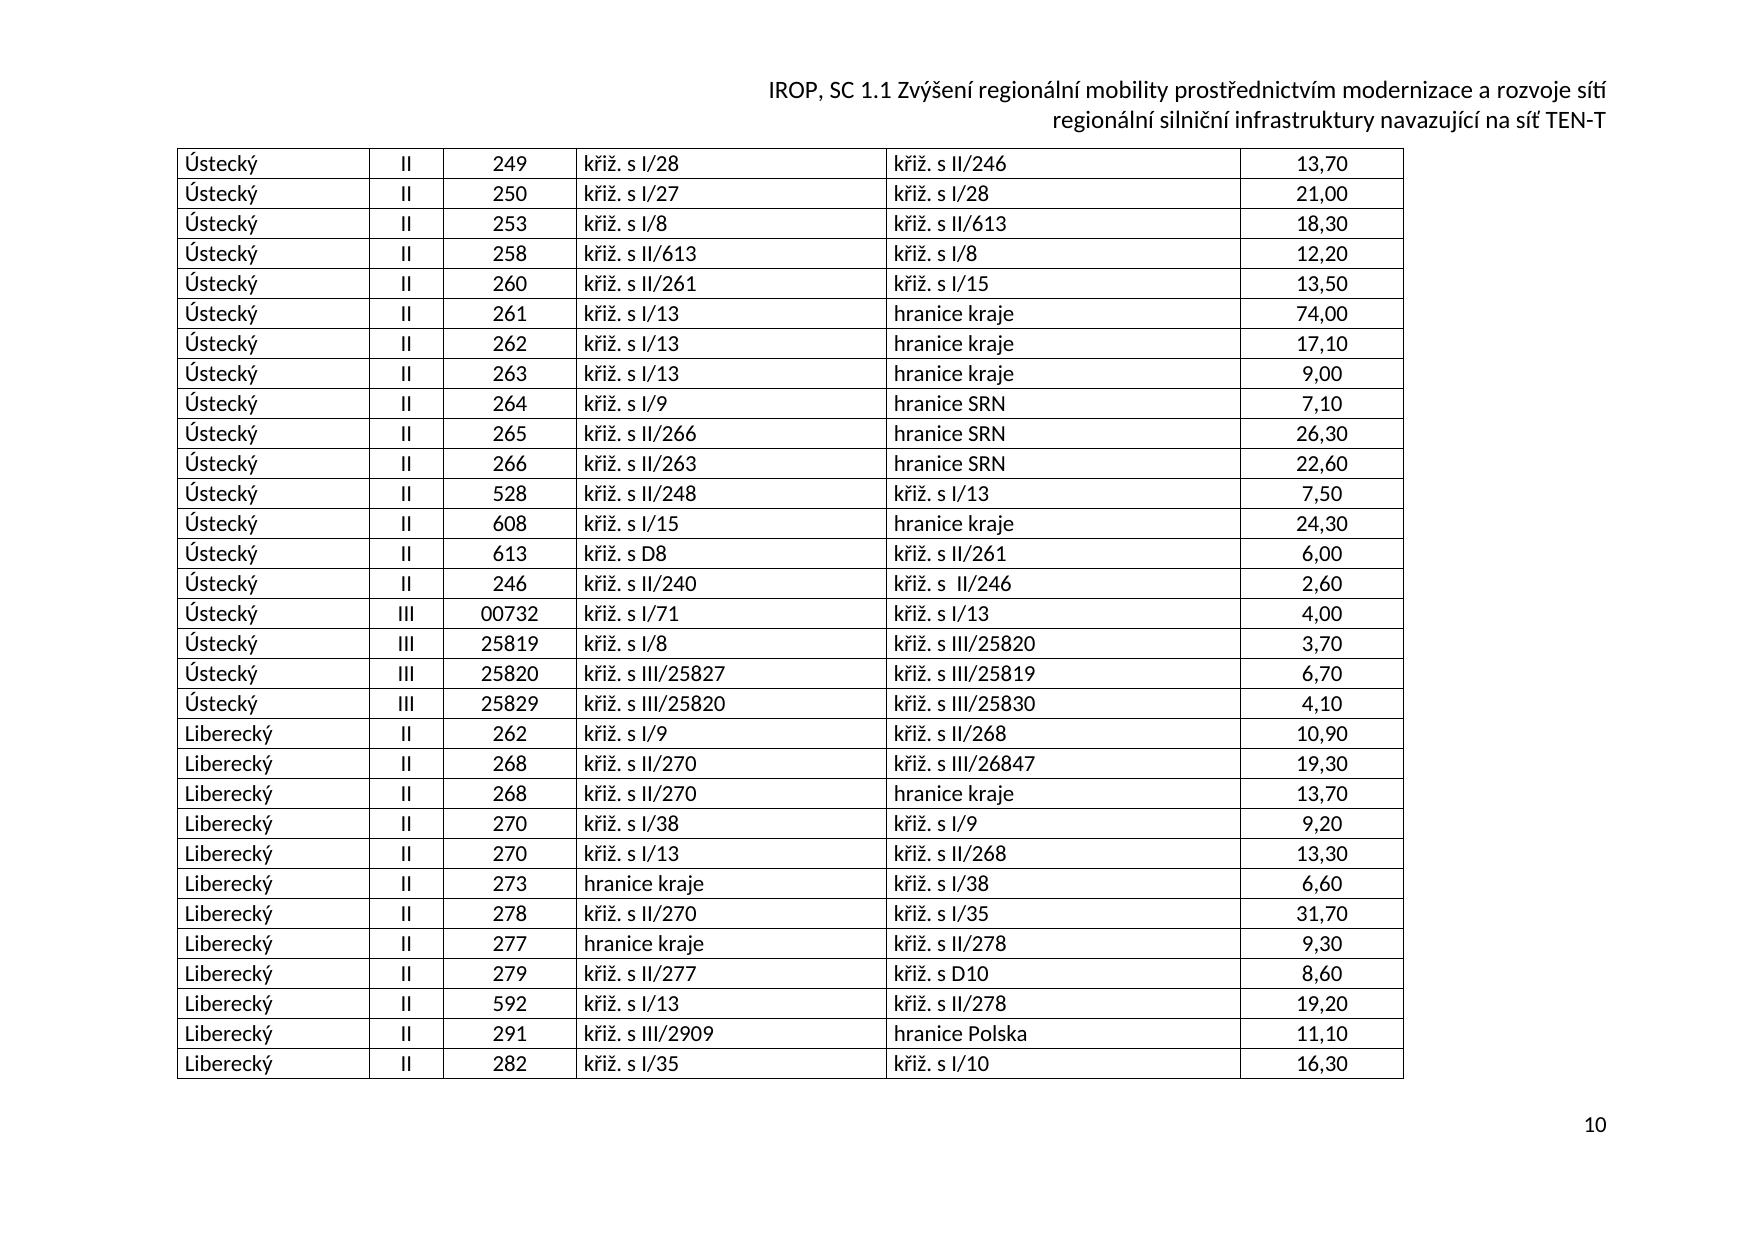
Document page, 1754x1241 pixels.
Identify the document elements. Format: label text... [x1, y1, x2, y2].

table_cell Liberecký [178, 809, 369, 838]
table_cell Ústecký [178, 449, 369, 478]
table_cell II [370, 389, 443, 418]
table_cell hranice kraje [577, 929, 886, 958]
table_cell křiž. s I/13 [577, 329, 886, 358]
table_cell křiž. s I/9 [577, 389, 886, 418]
table_cell 16,30 [1241, 1049, 1403, 1078]
table_cell III [370, 659, 443, 688]
table_cell II [370, 479, 443, 508]
table_cell křiž. s I/28 [887, 179, 1240, 208]
table_cell II [370, 899, 443, 928]
table_cell křiž. s I/8 [887, 239, 1240, 268]
table_cell 279 [444, 959, 576, 988]
table_cell 608 [444, 509, 576, 538]
table_cell 268 [444, 779, 576, 808]
table_cell II [370, 839, 443, 868]
table_cell křiž. s II/278 [887, 989, 1240, 1018]
table_cell 265 [444, 419, 576, 448]
table_cell II [370, 239, 443, 268]
table_cell křiž. s II/246 [887, 569, 1240, 598]
table_cell Ústecký [178, 299, 369, 328]
table_cell II [370, 929, 443, 958]
table_cell 250 [444, 179, 576, 208]
table_cell II [370, 749, 443, 778]
table_cell křiž. s II/248 [577, 479, 886, 508]
table_cell 19,20 [1241, 989, 1403, 1018]
table_cell Ústecký [178, 419, 369, 448]
table_cell hranice SRN [887, 449, 1240, 478]
table_cell křiž. s I/15 [887, 269, 1240, 298]
table_cell Liberecký [178, 719, 369, 748]
table_cell křiž. s I/28 [577, 149, 886, 178]
table_cell Ústecký [178, 179, 369, 208]
table_cell 17,10 [1241, 329, 1403, 358]
table_cell Ústecký [178, 149, 369, 178]
table_cell Liberecký [178, 1019, 369, 1048]
table_cell Ústecký [178, 689, 369, 718]
table_cell křiž. s III/2909 [577, 1019, 886, 1048]
table_cell 21,00 [1241, 179, 1403, 208]
table_cell 31,70 [1241, 899, 1403, 928]
table_cell 4,00 [1241, 599, 1403, 628]
table_cell 246 [444, 569, 576, 598]
table_cell křiž. s II/261 [887, 539, 1240, 568]
table_cell 4,10 [1241, 689, 1403, 718]
table_cell 278 [444, 899, 576, 928]
table_cell II [370, 209, 443, 238]
table_cell 261 [444, 299, 576, 328]
table_cell II [370, 569, 443, 598]
table_cell Ústecký [178, 239, 369, 268]
table_cell 25829 [444, 689, 576, 718]
table_cell křiž. s II/240 [577, 569, 886, 598]
table_cell hranice kraje [577, 869, 886, 898]
table_cell křiž. s I/13 [887, 599, 1240, 628]
table_cell 613 [444, 539, 576, 568]
table_cell hranice SRN [887, 419, 1240, 448]
table_cell hranice kraje [887, 359, 1240, 388]
table_cell Ústecký [178, 599, 369, 628]
table_cell hranice kraje [887, 299, 1240, 328]
table_cell křiž. s I/8 [577, 629, 886, 658]
table_cell Liberecký [178, 869, 369, 898]
table_cell 25820 [444, 659, 576, 688]
table_cell hranice kraje [887, 779, 1240, 808]
table_cell křiž. s I/9 [887, 809, 1240, 838]
table_cell 6,00 [1241, 539, 1403, 568]
table_cell 13,50 [1241, 269, 1403, 298]
table_cell 22,60 [1241, 449, 1403, 478]
table_cell 9,20 [1241, 809, 1403, 838]
table_cell křiž. s III/25820 [887, 629, 1240, 658]
table_cell hranice SRN [887, 389, 1240, 418]
table_cell Ústecký [178, 539, 369, 568]
table_cell křiž. s II/268 [887, 839, 1240, 868]
table_cell 2,60 [1241, 569, 1403, 598]
table_cell křiž. s II/613 [577, 239, 886, 268]
table_cell 262 [444, 329, 576, 358]
table_cell II [370, 509, 443, 538]
table_cell II [370, 539, 443, 568]
table_cell III [370, 599, 443, 628]
table_cell II [370, 299, 443, 328]
table_cell křiž. s III/26847 [887, 749, 1240, 778]
table_cell 13,30 [1241, 839, 1403, 868]
table_cell 00732 [444, 599, 576, 628]
table_cell II [370, 809, 443, 838]
table_cell Liberecký [178, 1049, 369, 1078]
table_cell Ústecký [178, 479, 369, 508]
table_cell 11,10 [1241, 1019, 1403, 1048]
table_cell Ústecký [178, 389, 369, 418]
table_cell 7,50 [1241, 479, 1403, 508]
table_cell křiž. s I/35 [577, 1049, 886, 1078]
table_cell 260 [444, 269, 576, 298]
table_cell křiž. s II/261 [577, 269, 886, 298]
table_cell 282 [444, 1049, 576, 1078]
table_cell 6,70 [1241, 659, 1403, 688]
table_cell 273 [444, 869, 576, 898]
table_cell 19,30 [1241, 749, 1403, 778]
table_cell 26,30 [1241, 419, 1403, 448]
table_cell křiž. s I/27 [577, 179, 886, 208]
table_cell křiž. s I/13 [887, 479, 1240, 508]
table_cell hranice kraje [887, 329, 1240, 358]
table_cell křiž. s I/13 [577, 839, 886, 868]
table_cell křiž. s II/246 [887, 149, 1240, 178]
table_cell 74,00 [1241, 299, 1403, 328]
table_cell křiž. s I/10 [887, 1049, 1240, 1078]
table_cell 249 [444, 149, 576, 178]
table_cell křiž. s I/8 [577, 209, 886, 238]
table_cell 262 [444, 719, 576, 748]
table_cell 13,70 [1241, 149, 1403, 178]
table_cell 528 [444, 479, 576, 508]
table_cell křiž. s II/266 [577, 419, 886, 448]
table_cell křiž. s I/71 [577, 599, 886, 628]
table_cell 268 [444, 749, 576, 778]
table_cell II [370, 269, 443, 298]
table_cell křiž. s II/277 [577, 959, 886, 988]
table_cell Liberecký [178, 899, 369, 928]
table_cell křiž. s III/25830 [887, 689, 1240, 718]
table_cell 266 [444, 449, 576, 478]
table_cell 7,10 [1241, 389, 1403, 418]
table_cell 291 [444, 1019, 576, 1048]
table_cell Ústecký [178, 509, 369, 538]
table_cell křiž. s I/13 [577, 299, 886, 328]
table_cell II [370, 419, 443, 448]
table_cell křiž. s II/270 [577, 899, 886, 928]
table_cell II [370, 329, 443, 358]
table_cell Liberecký [178, 839, 369, 868]
table_cell II [370, 149, 443, 178]
table_cell 9,00 [1241, 359, 1403, 388]
table_cell křiž. s I/13 [577, 989, 886, 1018]
table_cell Ústecký [178, 269, 369, 298]
table_cell 270 [444, 839, 576, 868]
table_cell křiž. s II/263 [577, 449, 886, 478]
table_cell Ústecký [178, 329, 369, 358]
table_cell křiž. s I/13 [577, 359, 886, 388]
table_cell křiž. s I/35 [887, 899, 1240, 928]
table_cell Ústecký [178, 659, 369, 688]
table_cell 18,30 [1241, 209, 1403, 238]
table_cell křiž. s D8 [577, 539, 886, 568]
table_cell křiž. s III/25827 [577, 659, 886, 688]
table_cell II [370, 1019, 443, 1048]
table_cell 258 [444, 239, 576, 268]
table_cell 25819 [444, 629, 576, 658]
table_cell 264 [444, 389, 576, 418]
table_cell 592 [444, 989, 576, 1018]
table_cell III [370, 629, 443, 658]
table_cell křiž. s I/9 [577, 719, 886, 748]
table_cell II [370, 719, 443, 748]
table_cell křiž. s I/38 [577, 809, 886, 838]
table_cell II [370, 779, 443, 808]
table_cell Liberecký [178, 929, 369, 958]
table_cell 9,30 [1241, 929, 1403, 958]
table_cell Liberecký [178, 959, 369, 988]
table_cell 24,30 [1241, 509, 1403, 538]
table_cell křiž. s III/25820 [577, 689, 886, 718]
table_cell 13,70 [1241, 779, 1403, 808]
table_cell II [370, 449, 443, 478]
table_cell Liberecký [178, 749, 369, 778]
table_cell II [370, 359, 443, 388]
table_cell 277 [444, 929, 576, 958]
table_cell hranice kraje [887, 509, 1240, 538]
table_cell Ústecký [178, 209, 369, 238]
table_cell křiž. s II/270 [577, 749, 886, 778]
table_cell II [370, 959, 443, 988]
table_cell II [370, 1049, 443, 1078]
table_cell křiž. s III/25819 [887, 659, 1240, 688]
table_cell 270 [444, 809, 576, 838]
table_cell hranice Polska [887, 1019, 1240, 1048]
table_cell křiž. s D10 [887, 959, 1240, 988]
table_cell II [370, 989, 443, 1018]
table_cell křiž. s I/38 [887, 869, 1240, 898]
table_cell křiž. s II/278 [887, 929, 1240, 958]
table_cell 8,60 [1241, 959, 1403, 988]
table_cell III [370, 689, 443, 718]
table_cell II [370, 179, 443, 208]
table_cell křiž. s II/270 [577, 779, 886, 808]
table_cell 12,20 [1241, 239, 1403, 268]
table_cell 3,70 [1241, 629, 1403, 658]
table_cell 263 [444, 359, 576, 388]
table_cell křiž. s II/268 [887, 719, 1240, 748]
table_cell křiž. s II/613 [887, 209, 1240, 238]
table_cell 6,60 [1241, 869, 1403, 898]
table_cell křiž. s I/15 [577, 509, 886, 538]
table_cell 10,90 [1241, 719, 1403, 748]
table_cell Liberecký [178, 989, 369, 1018]
table_cell 253 [444, 209, 576, 238]
table_cell Liberecký [178, 779, 369, 808]
table_cell Ústecký [178, 359, 369, 388]
table_cell Ústecký [178, 629, 369, 658]
table_cell Ústecký [178, 569, 369, 598]
table_cell II [370, 869, 443, 898]
